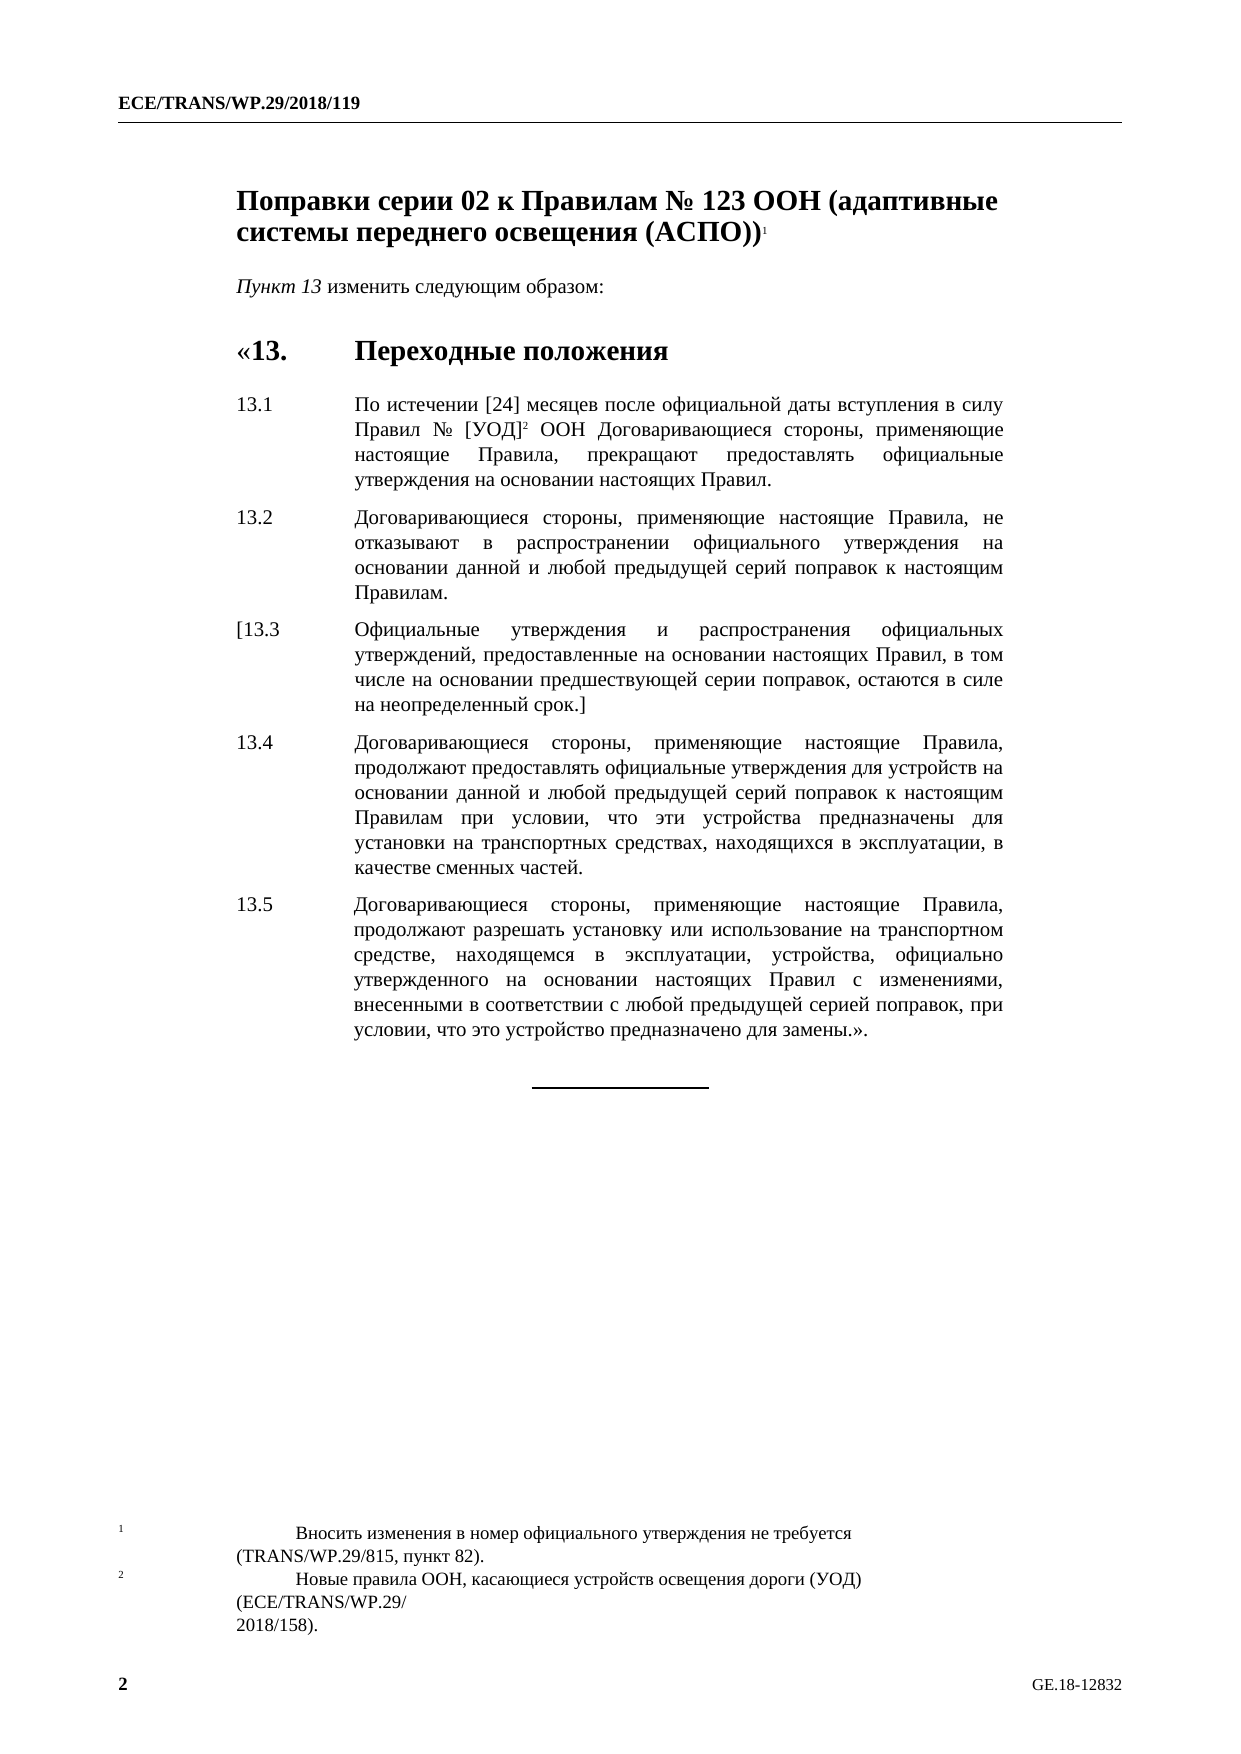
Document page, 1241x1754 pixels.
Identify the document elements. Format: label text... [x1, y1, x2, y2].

text 13.5 Договаривающиеся стороны, применяющие настоящие Правила, продолжают разрешать установку или использование на транспортном средстве, находящемся в эксплуатации, устройства, официально утвержденного на основании настоящих Правил с изменениями, внесенными в соответствии с любой предыдущей серией поправок, при условии, что это устройство предназначено для замены.». [236, 891, 1004, 1041]
text «13. Переходные положения [118, 335, 1004, 366]
text 13.2 Договаривающиеся стороны, применяющие настоящие Правила, не отказывают в распространении официального утверждения на основании данной и любой предыдущей серий поправок к настоящим Правилам. [236, 504, 1004, 604]
text Поправки серии 02 к Правилам № 123 ООН (адаптивные системы переднего освещения (АСПО)) [118, 185, 1004, 248]
text 13.1 По истечении [24] месяцев после официальной даты вступления в силу Правил № [УОД] ООН Договаривающиеся стороны, применяющие настоящие Правила, прекращают предоставлять официальные утверждения на основании настоящих Правил. [236, 391, 1004, 491]
text 13.4 Договаривающиеся стороны, применяющие настоящие Правила, продолжают предоставлять официальные утверждения для устройств на основании данной и любой предыдущей серий поправок к настоящим Правилам при условии, что эти устройства предназначены для установки на транспортных средствах, находящихся в эксплуатации, в качестве сменных частей. [236, 729, 1004, 879]
text Пункт 13 изменить следующим образом: [236, 273, 1004, 298]
text [13.3 Официальные утверждения и распространения официальных утверждений, предоставленные на основании настоящих Правил, в том числе на основании предшествующей серии поправок, остаются в силе на неопределенный срок.] [236, 616, 1004, 716]
